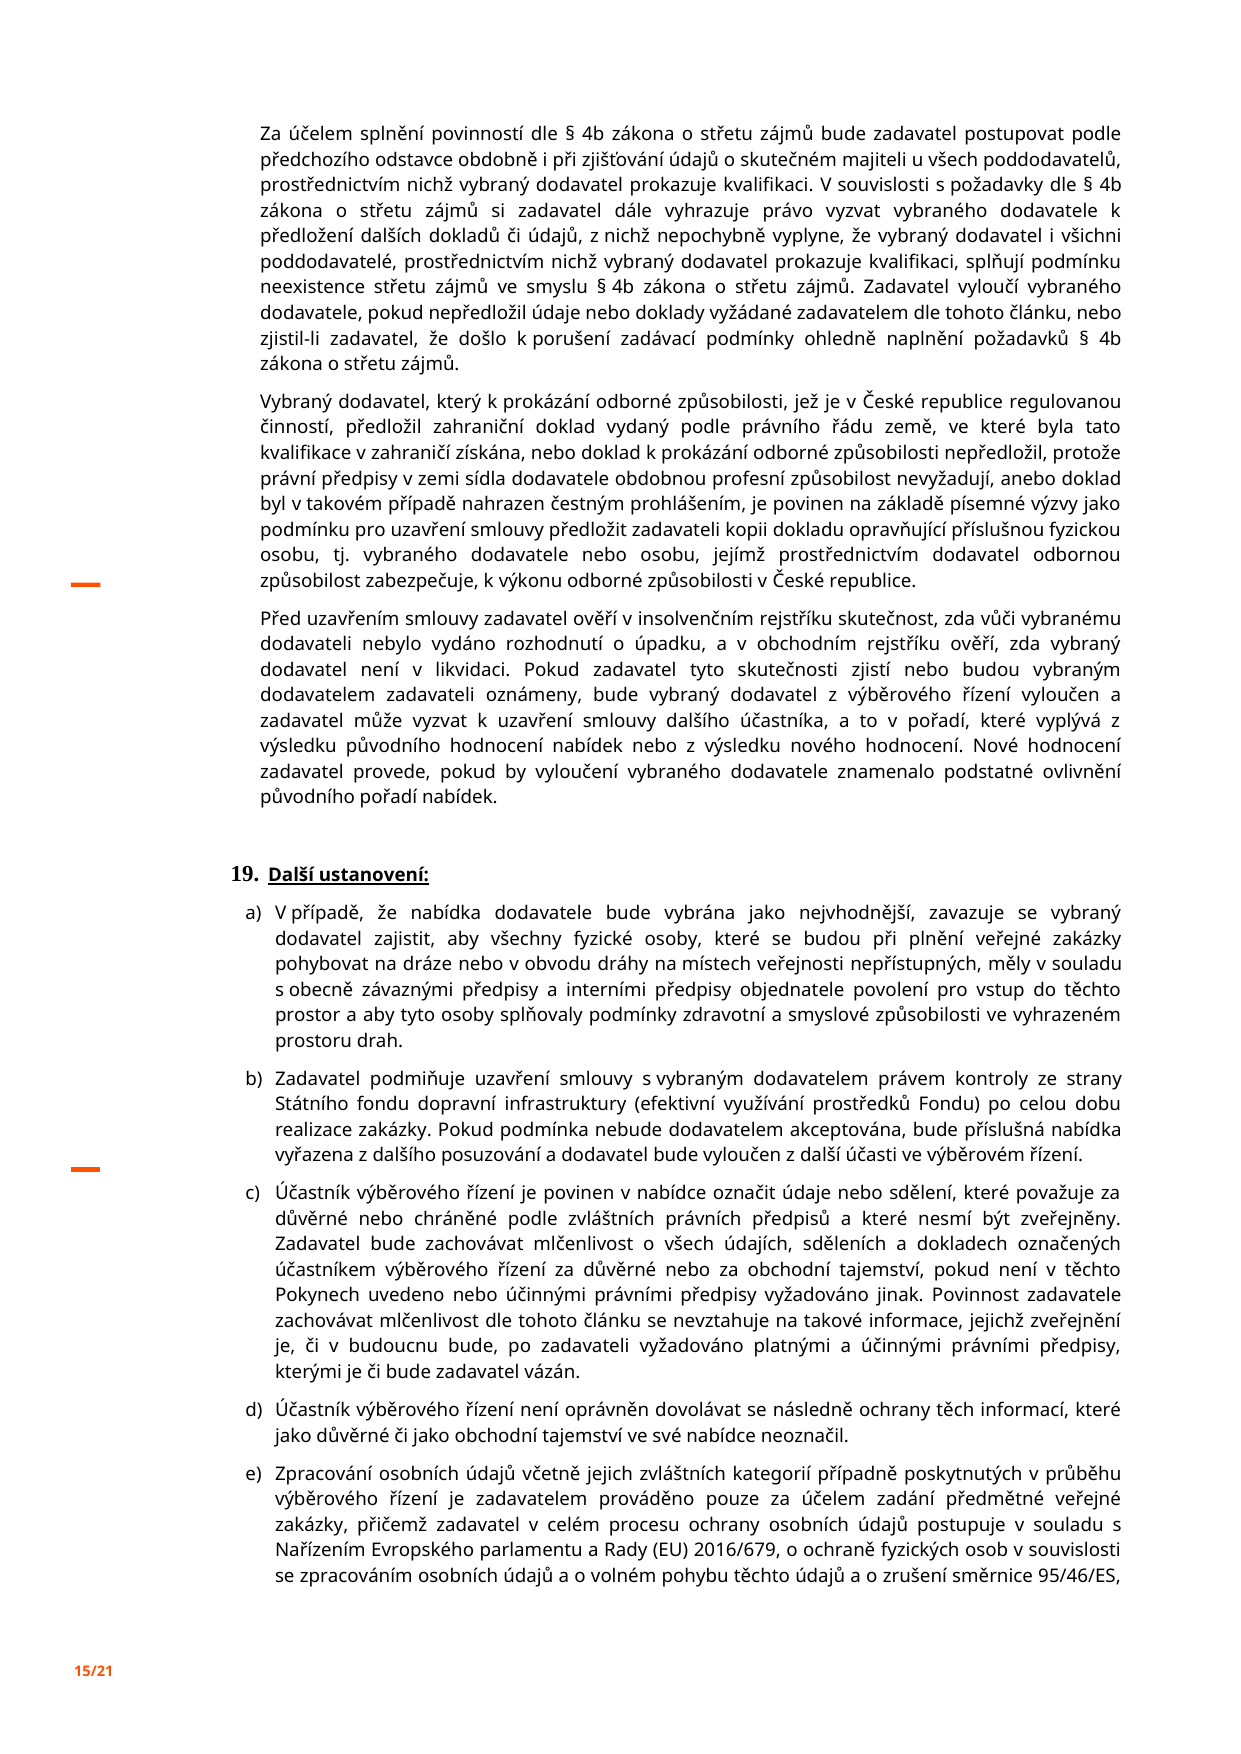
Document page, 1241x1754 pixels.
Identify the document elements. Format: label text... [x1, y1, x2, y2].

text Za účelem splnění povinností dle § 4b zákona o střetu zájmů bude zadavatel postupovat podle předchozího odstavce obdobně i při zjišťování údajů o skutečném majiteli u všech poddodavatelů, prostřednictvím nichž vybraný dodavatel prokazuje kvalifikaci. V souvislosti s požadavky dle § 4b zákona o střetu zájmů si zadavatel dále vyhrazuje právo vyzvat vybraného dodavatele k předložení dalších dokladů či údajů, z nichž nepochybně vyplyne, že vybraný dodavatel i všichni poddodavatelé, prostřednictvím nichž vybraný dodavatel prokazuje kvalifikaci, splňují podmínku neexistence střetu zájmů ve smyslu § 4b zákona o střetu zájmů. Zadavatel vyloučí vybraného dodavatele, pokud nepředložil údaje nebo doklady vyžádané zadavatelem dle tohoto článku, nebo zjistil-li zadavatel, že došlo k porušení zadávací podmínky ohledně naplnění požadavků § 4b zákona o střetu zájmů. [260, 121, 1122, 376]
list Další ustanovení: [230, 860, 1122, 887]
list Zadavatel podmiňuje uzavření smlouvy s vybraným dodavatelem právem kontroly ze strany Státního fondu dopravní infrastruktury (efektivní využívání prostředků Fondu) po celou dobu realizace zakázky. Pokud podmínka nebude dodavatelem akceptována, bude příslušná nabídka vyřazena z dalšího posuzování a dodavatel bude vyloučen z další účasti ve výběrovém řízení. [245, 1065, 1122, 1167]
text Před uzavřením smlouvy zadavatel ověří v insolvenčním rejstříku skutečnost, zda vůči vybranému dodavateli nebylo vydáno rozhodnutí o úpadku, a v obchodním rejstříku ověří, zda vybraný dodavatel není v likvidaci. Pokud zadavatel tyto skutečnosti zjistí nebo budou vybraným dodavatelem zadavateli oznámeny, bude vybraný dodavatel z výběrového řízení vyloučen a zadavatel může vyzvat k uzavření smlouvy dalšího účastníka, a to v pořadí, které vyplývá z výsledku původního hodnocení nabídek nebo z výsledku nového hodnocení. Nové hodnocení zadavatel provede, pokud by vyloučení vybraného dodavatele znamenalo podstatné ovlivnění původního pořadí nabídek. [260, 605, 1122, 809]
text Vybraný dodavatel, který k prokázání odborné způsobilosti, jež je v České republice regulovanou činností, předložil zahraniční doklad vydaný podle právního řádu země, ve které byla tato kvalifikace v zahraničí získána, nebo doklad k prokázání odborné způsobilosti nepředložil, protože právní předpisy v zemi sídla dodavatele obdobnou profesní způsobilost nevyžadují, anebo doklad byl v takovém případě nahrazen čestným prohlášením, je povinen na základě písemné výzvy jako podmínku pro uzavření smlouvy předložit zadavateli kopii dokladu opravňující příslušnou fyzickou osobu, tj. vybraného dodavatele nebo osobu, jejímž prostřednictvím dodavatel odbornou způsobilost zabezpečuje, k výkonu odborné způsobilosti v České republice. [260, 388, 1122, 592]
list V případě, že nabídka dodavatele bude vybrána jako nejvhodnější, zavazuje se vybraný dodavatel zajistit, aby všechny fyzické osoby, které se budou při plnění veřejné zakázky pohybovat na dráze nebo v obvodu dráhy na místech veřejnosti nepřístupných, měly v souladu s obecně závaznými předpisy a interními předpisy objednatele povolení pro vstup do těchto prostor a aby tyto osoby splňovaly podmínky zdravotní a smyslové způsobilosti ve vyhrazeném prostoru drah. [245, 899, 1122, 1053]
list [245, 1460, 1122, 1587]
list Účastník výběrového řízení je povinen v nabídce označit údaje nebo sdělení, které považuje za důvěrné nebo chráněné podle zvláštních právních předpisů a které nesmí být zveřejněny. Zadavatel bude zachovávat mlčenlivost o všech údajích, sděleních a dokladech označených účastníkem výběrového řízení za důvěrné nebo za obchodní tajemství, pokud není v těchto Pokynech uvedeno nebo účinnými právními předpisy vyžadováno jinak. Povinnost zadavatele zachovávat mlčenlivost dle tohoto článku se nevztahuje na takové informace, jejichž zveřejnění je, či v budoucnu bude, po zadavateli vyžadováno platnými a účinnými právními předpisy, kterými je či bude zadavatel vázán. [245, 1180, 1122, 1384]
list Účastník výběrového řízení není oprávněn dovolávat se následně ochrany těch informací, které jako důvěrné či jako obchodní tajemství ve své nabídce neoznačil. [245, 1396, 1122, 1447]
